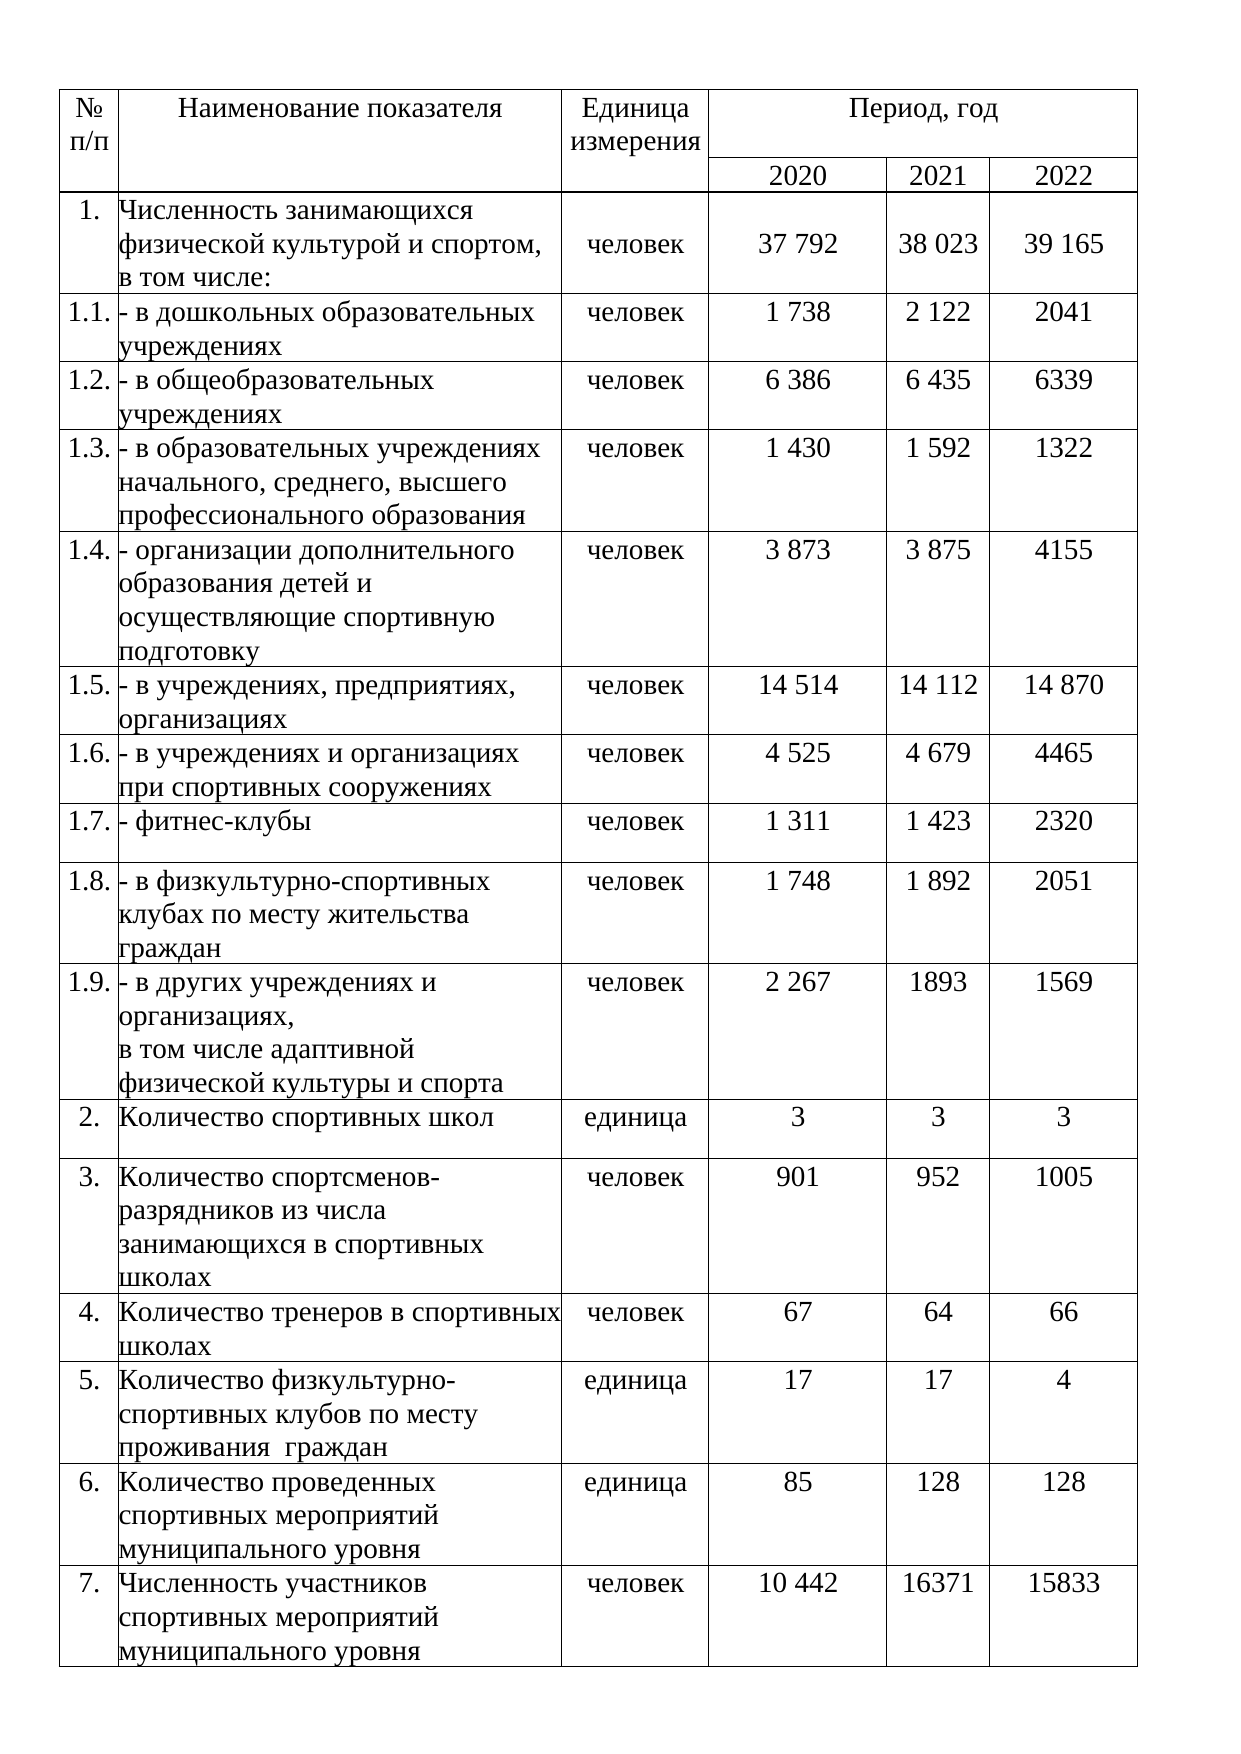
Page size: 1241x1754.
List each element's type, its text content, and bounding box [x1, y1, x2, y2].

table_cell человек [562, 1159, 708, 1293]
table_cell 85 [709, 1464, 886, 1564]
table_cell 14 112 [887, 667, 989, 734]
table_cell 2. [60, 1100, 118, 1158]
table_cell 1.8. [60, 863, 118, 963]
table_cell 3. [60, 1159, 118, 1293]
table_cell человек [562, 430, 708, 531]
table_cell 128 [887, 1464, 989, 1564]
table_cell 14 514 [709, 667, 886, 734]
table_cell 3 [990, 1100, 1137, 1158]
table_cell 1893 [887, 964, 989, 1098]
table_cell человек [562, 863, 708, 963]
table_cell 2041 [990, 294, 1137, 361]
table_cell 6339 [990, 362, 1137, 429]
table_cell Количество проведенных спортивных мероприятий муниципального уровня [119, 1464, 561, 1564]
table_cell 1 738 [709, 294, 886, 361]
table_cell 15833 [990, 1566, 1137, 1666]
table_cell человек [562, 294, 708, 361]
table_cell Численность занимающихся физической культурой и спортом, в том числе: [119, 193, 561, 293]
table_cell человек [562, 532, 708, 666]
table_header Наименование показателя [119, 90, 561, 191]
table_cell 1.2. [60, 362, 118, 429]
table_cell 1 892 [887, 863, 989, 963]
table_cell 901 [709, 1159, 886, 1293]
table_cell 37 792 [709, 193, 886, 293]
table_cell - фитнес-клубы [119, 804, 561, 862]
table_cell 1.4. [60, 532, 118, 666]
table_cell 1.1. [60, 294, 118, 361]
table_cell человек [562, 964, 708, 1098]
table_cell 1 430 [709, 430, 886, 531]
table_cell 10 442 [709, 1566, 886, 1666]
table_cell 1569 [990, 964, 1137, 1098]
table_cell 4 525 [709, 735, 886, 802]
table_cell 1322 [990, 430, 1137, 531]
table_cell - в учреждениях, предприятиях, организациях [119, 667, 561, 734]
table_cell единица [562, 1464, 708, 1564]
table_cell 17 [887, 1362, 989, 1463]
table_cell 1.5. [60, 667, 118, 734]
table_cell человек [562, 362, 708, 429]
table_cell - в дошкольных образовательных учреждениях [119, 294, 561, 361]
table_cell 14 870 [990, 667, 1137, 734]
table_cell - в других учреждениях и организациях, в том числе адаптивной физической культуры и спорта [119, 964, 561, 1098]
table_cell 1.3. [60, 430, 118, 531]
table_cell - в физкультурно-спортивных клубах по месту жительства граждан [119, 863, 561, 963]
table_cell - организации дополнительного образования детей и осуществляющие спортивную подготовку [119, 532, 561, 666]
table_cell 17 [709, 1362, 886, 1463]
table_cell 3 873 [709, 532, 886, 666]
table_cell 1. [60, 193, 118, 293]
table_cell 128 [990, 1464, 1137, 1564]
table_cell 1 592 [887, 430, 989, 531]
table_cell человек [562, 193, 708, 293]
table_cell 64 [887, 1294, 989, 1361]
table_cell 4155 [990, 532, 1137, 666]
table_cell 5. [60, 1362, 118, 1463]
table_cell 2 267 [709, 964, 886, 1098]
table_cell 39 165 [990, 193, 1137, 293]
table_cell 66 [990, 1294, 1137, 1361]
table_cell Количество тренеров в спортивных школах [119, 1294, 561, 1361]
table_cell единица [562, 1100, 708, 1158]
table_cell 1 748 [709, 863, 886, 963]
table_cell 67 [709, 1294, 886, 1361]
table_header № п/п [60, 90, 118, 191]
table_cell 6 386 [709, 362, 886, 429]
table_cell 3 875 [887, 532, 989, 666]
table_header Единица измерения [562, 90, 708, 191]
table_cell 1005 [990, 1159, 1137, 1293]
table_cell 1.7. [60, 804, 118, 862]
table_cell единица [562, 1362, 708, 1463]
table_cell человек [562, 667, 708, 734]
table_cell 2022 [990, 158, 1137, 191]
table_cell Количество физкультурно-спортивных клубов по месту проживания граждан [119, 1362, 561, 1463]
table_cell 1.6. [60, 735, 118, 802]
table_cell 4. [60, 1294, 118, 1361]
table_cell 2 122 [887, 294, 989, 361]
table_cell Количество спортсменов-разрядников из числа занимающихся в спортивных школах [119, 1159, 561, 1293]
table_cell 2051 [990, 863, 1137, 963]
table_cell 7. [60, 1566, 118, 1666]
table_cell - в общеобразовательных учреждениях [119, 362, 561, 429]
table_cell 2020 [709, 158, 886, 191]
table_cell человек [562, 1566, 708, 1666]
table_cell человек [562, 804, 708, 862]
table_cell 6 435 [887, 362, 989, 429]
table_cell человек [562, 735, 708, 802]
table_cell 4465 [990, 735, 1137, 802]
table_cell человек [562, 1294, 708, 1361]
table_cell 3 [887, 1100, 989, 1158]
table_cell 4 [990, 1362, 1137, 1463]
table_cell 38 023 [887, 193, 989, 293]
table_cell 1 423 [887, 804, 989, 862]
table_cell 1.9. [60, 964, 118, 1098]
table_cell 952 [887, 1159, 989, 1293]
table_cell Численность участников спортивных мероприятий муниципального уровня [119, 1566, 561, 1666]
table_header Период, год [709, 90, 1137, 157]
table_cell 6. [60, 1464, 118, 1564]
table_cell 2320 [990, 804, 1137, 862]
table_cell 3 [709, 1100, 886, 1158]
table_cell 4 679 [887, 735, 989, 802]
table_cell - в учреждениях и организациях при спортивных сооружениях [119, 735, 561, 802]
table_cell 1 311 [709, 804, 886, 862]
table_cell 2021 [887, 158, 989, 191]
table_cell - в образовательных учреждениях начального, среднего, высшего профессионального образования [119, 430, 561, 531]
table_cell 16371 [887, 1566, 989, 1666]
table_cell Количество спортивных школ [119, 1100, 561, 1158]
